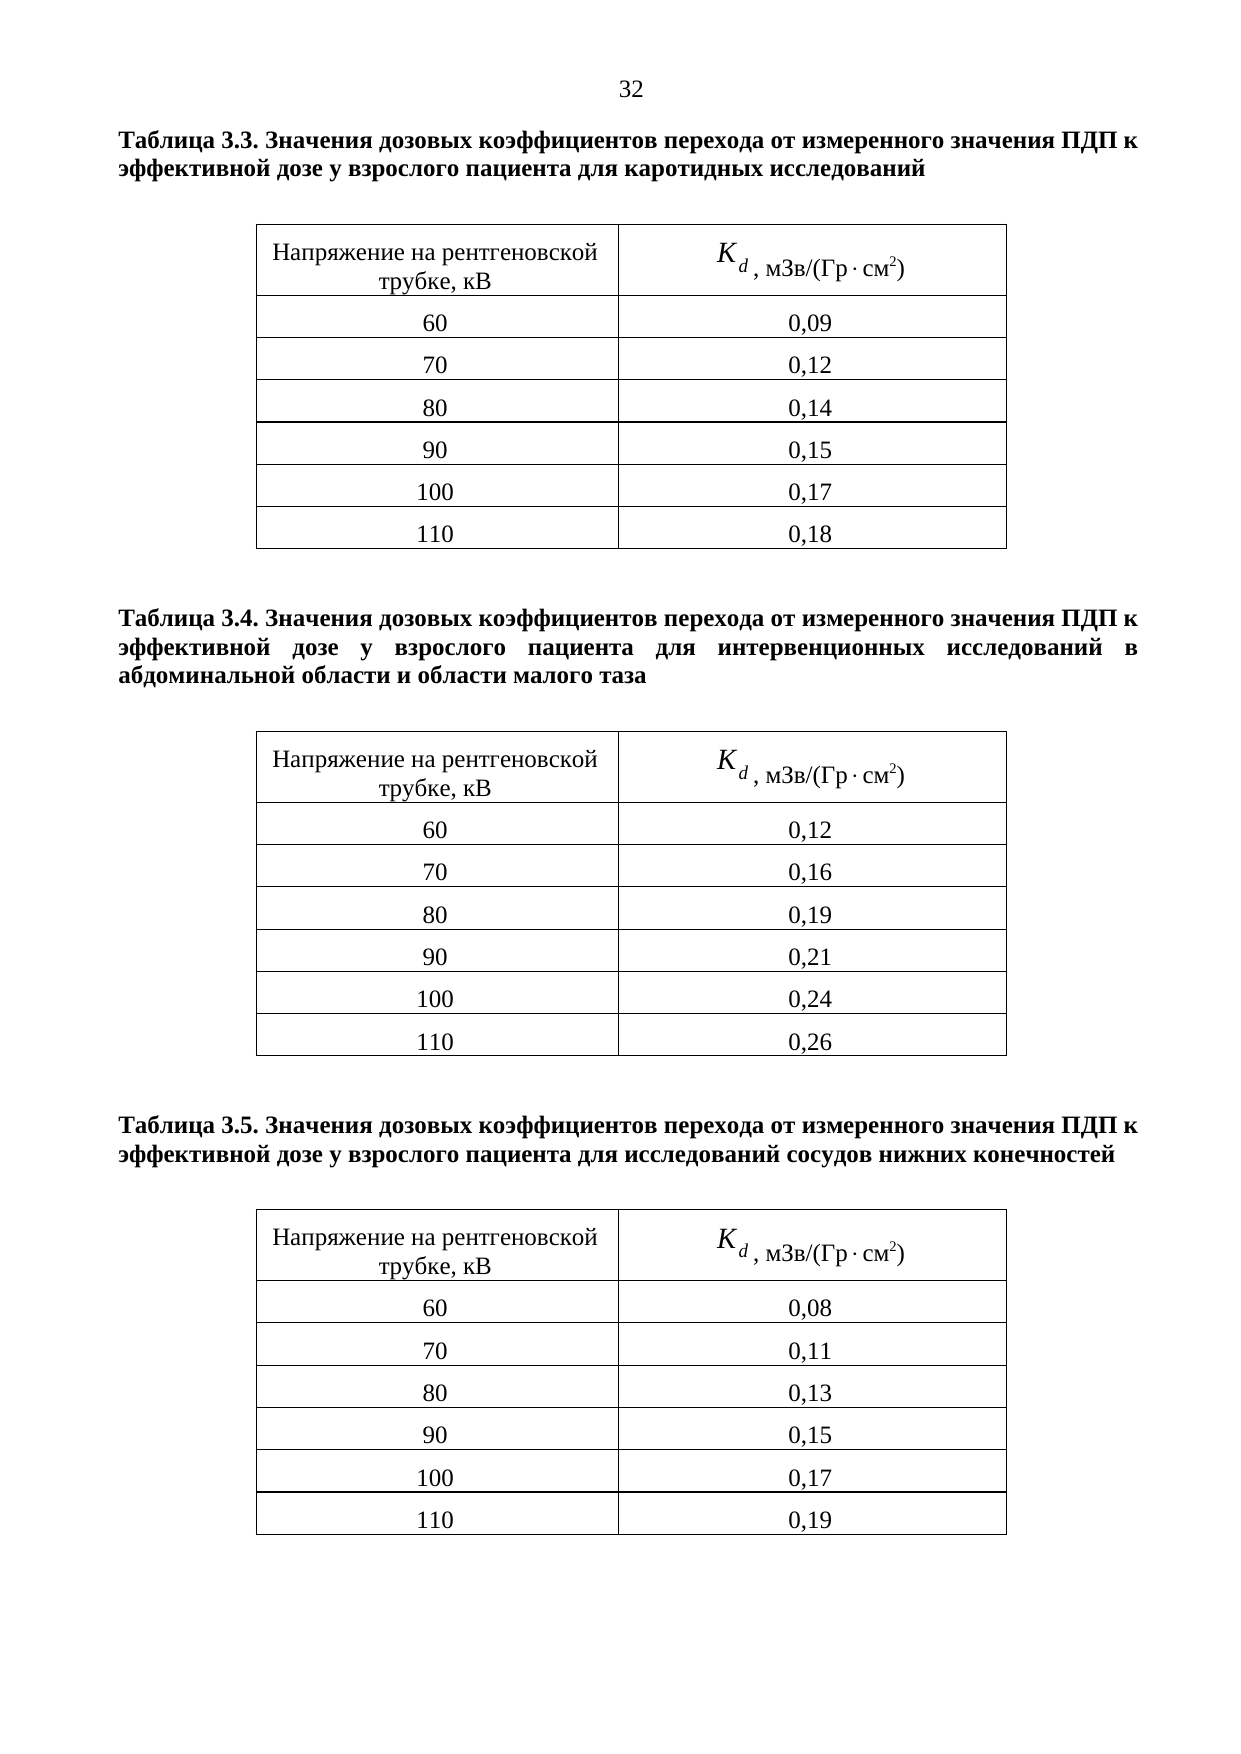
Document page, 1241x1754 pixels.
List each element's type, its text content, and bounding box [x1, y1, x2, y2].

table_cell 0,09 [619, 296, 1006, 337]
table_cell 100 [257, 465, 618, 506]
table_cell 60 [257, 1281, 618, 1322]
table_cell 0,26 [619, 1014, 1006, 1055]
table_cell 80 [257, 380, 618, 421]
table_cell 90 [257, 930, 618, 971]
table_cell 70 [257, 338, 618, 379]
text Таблица 3.4. Значения дозовых коэффициентов перехода от измеренного значения ПДП к эффективной дозе у взрослого пациента для интервенционных исследований в абдоминальной области и области малого таза [118, 603, 1139, 689]
table_cell 90 [257, 423, 618, 464]
table_header , мЗв/(Грсм2) [619, 732, 1006, 802]
table_cell 0,19 [619, 1493, 1006, 1534]
table_cell 0,16 [619, 845, 1006, 886]
table_cell 70 [257, 845, 618, 886]
table_cell 60 [257, 803, 618, 844]
text Таблица 3.3. Значения дозовых коэффициентов перехода от измеренного значения ПДП к эффективной дозе у взрослого пациента для каротидных исследований [118, 125, 1139, 182]
table_cell 0,17 [619, 465, 1006, 506]
table_cell 0,21 [619, 930, 1006, 971]
table_cell 0,12 [619, 803, 1006, 844]
table_cell 70 [257, 1323, 618, 1364]
table_cell 0,08 [619, 1281, 1006, 1322]
table_cell 0,15 [619, 1408, 1006, 1449]
table_cell 100 [257, 972, 618, 1013]
table_header Напряжение на рентгеновской трубке, кВ [257, 732, 618, 802]
table_cell 0,13 [619, 1366, 1006, 1407]
table_cell 90 [257, 1408, 618, 1449]
table_cell 0,17 [619, 1450, 1006, 1491]
table_header Напряжение на рентгеновской трубке, кВ [257, 225, 618, 294]
table_header Напряжение на рентгеновской трубке, кВ [257, 1210, 618, 1280]
table_header , мЗв/(Грсм2) [619, 225, 1006, 294]
table_cell 0,12 [619, 338, 1006, 379]
table_cell 110 [257, 507, 618, 548]
table_cell 0,24 [619, 972, 1006, 1013]
table_cell 100 [257, 1450, 618, 1491]
table_cell 0,18 [619, 507, 1006, 548]
text Таблица 3.5. Значения дозовых коэффициентов перехода от измеренного значения ПДП к эффективной дозе у взрослого пациента для исследований сосудов нижних конечностей [118, 1110, 1139, 1168]
table_cell 80 [257, 887, 618, 928]
table_header , мЗв/(Грсм2) [619, 1210, 1006, 1280]
table_cell 60 [257, 296, 618, 337]
table_cell 110 [257, 1493, 618, 1534]
table_cell 110 [257, 1014, 618, 1055]
table_cell 0,15 [619, 423, 1006, 464]
table_cell 0,14 [619, 380, 1006, 421]
table_cell 0,11 [619, 1323, 1006, 1364]
table_cell 80 [257, 1366, 618, 1407]
table_cell 0,19 [619, 887, 1006, 928]
